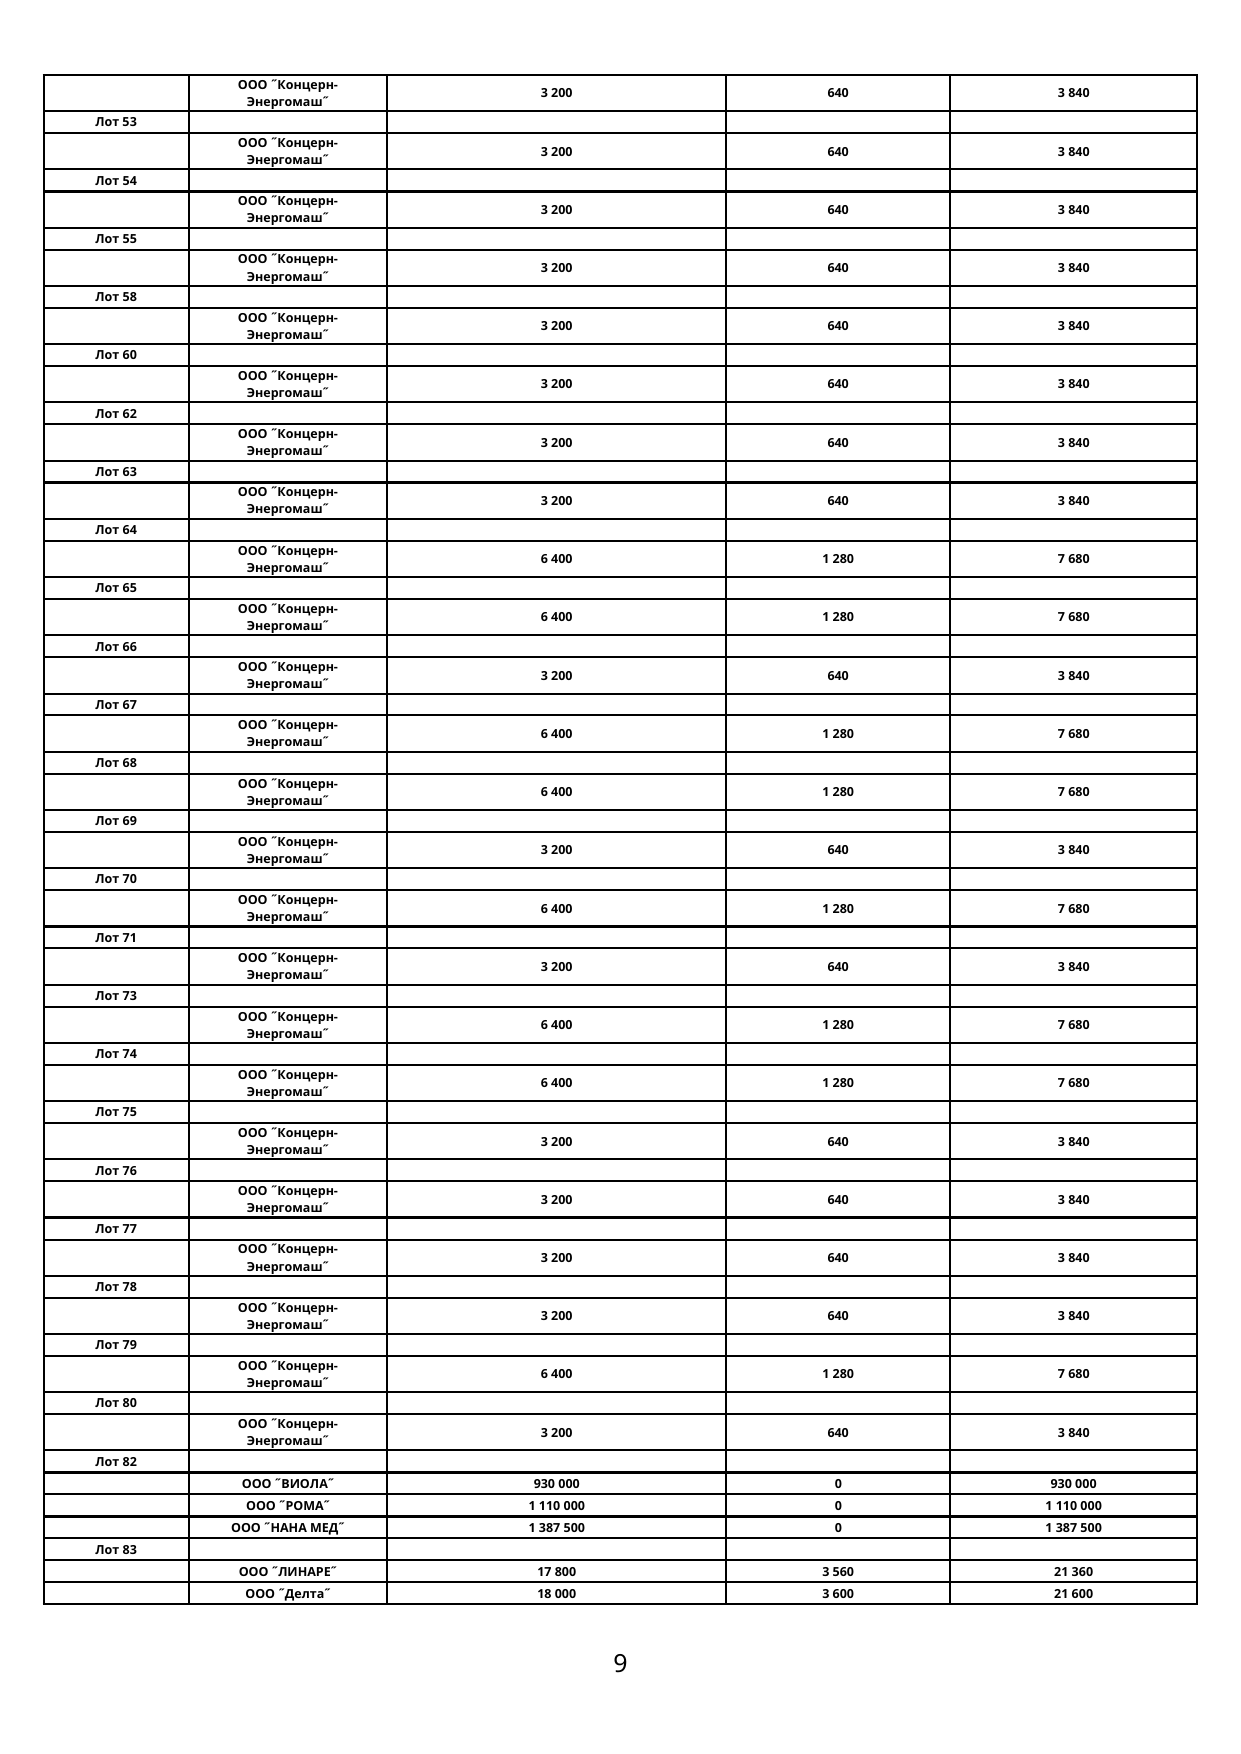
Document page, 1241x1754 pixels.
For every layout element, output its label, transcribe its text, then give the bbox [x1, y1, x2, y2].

table_cell [951, 1102, 1196, 1122]
table_cell 3 840 [951, 309, 1196, 343]
table_cell 6 400 [388, 716, 725, 751]
table_cell 1 280 [727, 775, 949, 809]
table_cell [190, 1160, 386, 1180]
table_cell [951, 462, 1196, 481]
table_cell 3 840 [951, 425, 1196, 459]
table_cell 6 400 [388, 542, 725, 576]
table_cell [727, 1277, 949, 1297]
table_cell 6 400 [388, 1066, 725, 1100]
table_cell [190, 1277, 386, 1297]
table_cell [951, 578, 1196, 598]
table_cell [951, 753, 1196, 773]
table_cell 1 387 500 [388, 1518, 725, 1537]
table_cell 3 200 [388, 658, 725, 692]
table_cell [951, 636, 1196, 656]
table_cell 3 600 [727, 1583, 949, 1603]
table_cell Лот 58 [45, 287, 188, 307]
table_cell [727, 1335, 949, 1355]
table_cell Лот 75 [45, 1102, 188, 1122]
table_cell [45, 542, 188, 576]
table_cell 3 840 [951, 484, 1196, 518]
table_cell 3 200 [388, 76, 725, 110]
table_cell 3 200 [388, 309, 725, 343]
table_cell [45, 1583, 188, 1603]
table_cell [45, 1518, 188, 1537]
table_cell [45, 76, 188, 110]
table_cell [45, 1299, 188, 1333]
table_cell Лот 62 [45, 403, 188, 423]
table_cell [190, 578, 386, 598]
table_cell [727, 1160, 949, 1180]
table_cell 7 680 [951, 891, 1196, 925]
table_cell [388, 403, 725, 423]
table_cell 1 280 [727, 1357, 949, 1391]
table_cell ООО ˝РОМА˝ [190, 1495, 386, 1515]
table_cell [951, 1539, 1196, 1559]
table_cell 3 840 [951, 1415, 1196, 1449]
table_cell 3 840 [951, 76, 1196, 110]
table_cell 1 387 500 [951, 1518, 1196, 1537]
table_cell ООО ˝Концерн-Энергомаш˝ [190, 1357, 386, 1391]
table_cell [45, 484, 188, 518]
table_cell [190, 345, 386, 365]
table_cell Лот 55 [45, 229, 188, 248]
table_cell Лот 70 [45, 869, 188, 889]
table_cell 1 280 [727, 542, 949, 576]
table_cell 3 200 [388, 949, 725, 983]
table_cell [45, 1124, 188, 1158]
table_cell [727, 869, 949, 889]
table_cell [45, 1561, 188, 1581]
table_cell 640 [727, 76, 949, 110]
table_cell ООО ˝Концерн-Энергомаш˝ [190, 309, 386, 343]
table_cell [190, 403, 386, 423]
table_cell [951, 869, 1196, 889]
table_cell [727, 403, 949, 423]
table_cell 7 680 [951, 716, 1196, 751]
table_cell 640 [727, 425, 949, 459]
table_cell [727, 578, 949, 598]
table_cell [190, 229, 386, 248]
table_cell ООО ˝Концерн-Энергомаш˝ [190, 134, 386, 168]
table_cell [951, 986, 1196, 1006]
table_cell [951, 1335, 1196, 1355]
table_cell 1 280 [727, 1066, 949, 1100]
table_cell [388, 869, 725, 889]
table_cell [727, 287, 949, 307]
table_cell Лот 69 [45, 811, 188, 831]
table_cell [388, 1160, 725, 1180]
table_cell 640 [727, 833, 949, 867]
table_cell 3 200 [388, 193, 725, 227]
table_cell Лот 65 [45, 578, 188, 598]
table_cell 1 280 [727, 600, 949, 634]
table_cell [388, 753, 725, 773]
table_cell [951, 112, 1196, 132]
table_cell [388, 695, 725, 714]
table_cell [388, 1393, 725, 1413]
table_cell [190, 811, 386, 831]
table_cell ООО ˝Концерн-Энергомаш˝ [190, 1415, 386, 1449]
table_cell [45, 1008, 188, 1042]
table_cell [190, 170, 386, 190]
table_cell [388, 1539, 725, 1559]
table_cell [45, 833, 188, 867]
table_cell [190, 462, 386, 481]
table_cell ООО ˝Концерн-Энергомаш˝ [190, 949, 386, 983]
table_cell 640 [727, 367, 949, 401]
table_cell [727, 1044, 949, 1064]
table_cell 7 680 [951, 775, 1196, 809]
table_cell 930 000 [951, 1474, 1196, 1493]
table_cell [190, 869, 386, 889]
table_cell [190, 1335, 386, 1355]
table_cell 21 600 [951, 1583, 1196, 1603]
table_cell ООО ˝Концерн-Энергомаш˝ [190, 891, 386, 925]
table_cell [388, 578, 725, 598]
table_cell 6 400 [388, 600, 725, 634]
table_cell [951, 1044, 1196, 1064]
table_cell ООО ˝Концерн-Энергомаш˝ [190, 251, 386, 285]
table_cell [388, 1277, 725, 1297]
table_cell [727, 170, 949, 190]
table_cell 3 200 [388, 1415, 725, 1449]
table_cell ООО ˝Концерн-Энергомаш˝ [190, 600, 386, 634]
table_cell [951, 928, 1196, 947]
table_cell [45, 658, 188, 692]
table_cell ООО ˝Концерн-Энергомаш˝ [190, 1299, 386, 1333]
table_cell 640 [727, 1124, 949, 1158]
table_cell [951, 170, 1196, 190]
table_cell 640 [727, 134, 949, 168]
table_cell Лот 67 [45, 695, 188, 714]
table_cell ООО ˝Концерн-Энергомаш˝ [190, 658, 386, 692]
table_cell [388, 1451, 725, 1471]
table_cell 3 840 [951, 1299, 1196, 1333]
table_cell 640 [727, 658, 949, 692]
table_cell [190, 1539, 386, 1559]
table_cell 3 200 [388, 1299, 725, 1333]
table_cell [727, 636, 949, 656]
table_cell 3 200 [388, 1182, 725, 1216]
table_cell [45, 1182, 188, 1216]
table_cell 3 840 [951, 658, 1196, 692]
table_cell 1 280 [727, 891, 949, 925]
table_cell 0 [727, 1495, 949, 1515]
table_cell [45, 716, 188, 751]
table_cell [951, 1277, 1196, 1297]
table_cell 3 200 [388, 134, 725, 168]
table_cell 3 840 [951, 1241, 1196, 1275]
table_cell [951, 1393, 1196, 1413]
table_cell [388, 287, 725, 307]
table_cell [388, 1335, 725, 1355]
table_cell [388, 928, 725, 947]
table_cell Лот 80 [45, 1393, 188, 1413]
table_cell ООО ˝ЛИНАРЕ˝ [190, 1561, 386, 1581]
table_cell [951, 229, 1196, 248]
table_cell ООО ˝Концерн-Энергомаш˝ [190, 833, 386, 867]
table_cell ООО ˝Концерн-Энергомаш˝ [190, 1124, 386, 1158]
table_cell [190, 1219, 386, 1238]
table_cell [45, 1495, 188, 1515]
table_cell [951, 811, 1196, 831]
table_cell ООО ˝Концерн-Энергомаш˝ [190, 542, 386, 576]
table_cell [951, 1219, 1196, 1238]
table_cell [190, 928, 386, 947]
table_cell 640 [727, 1182, 949, 1216]
table_cell 6 400 [388, 1357, 725, 1391]
table_cell [388, 462, 725, 481]
table_cell 640 [727, 251, 949, 285]
table_cell [388, 986, 725, 1006]
table_cell [45, 367, 188, 401]
table_cell [727, 462, 949, 481]
table_cell 640 [727, 193, 949, 227]
table_cell Лот 79 [45, 1335, 188, 1355]
table_cell 3 840 [951, 949, 1196, 983]
table_cell ООО ˝Концерн-Энергомаш˝ [190, 1066, 386, 1100]
table_cell [388, 520, 725, 540]
table_cell ООО ˝Концерн-Энергомаш˝ [190, 76, 386, 110]
table_cell [45, 1241, 188, 1275]
table_cell [727, 1102, 949, 1122]
table_cell [727, 695, 949, 714]
table_cell 0 [727, 1518, 949, 1537]
table_cell ООО ˝Концерн-Энергомаш˝ [190, 1241, 386, 1275]
table_cell [727, 345, 949, 365]
table_cell [388, 112, 725, 132]
table_cell 7 680 [951, 542, 1196, 576]
table_cell [388, 1044, 725, 1064]
table_cell [45, 1357, 188, 1391]
table_cell [45, 949, 188, 983]
table_cell 3 200 [388, 1241, 725, 1275]
table_cell ООО ˝Делта˝ [190, 1583, 386, 1603]
table_cell [727, 1219, 949, 1238]
table_cell [727, 986, 949, 1006]
table_cell [951, 345, 1196, 365]
table_cell [727, 928, 949, 947]
table_cell [45, 309, 188, 343]
table_cell [190, 986, 386, 1006]
table_cell 930 000 [388, 1474, 725, 1493]
table_cell 7 680 [951, 1357, 1196, 1391]
table_cell 0 [727, 1474, 949, 1493]
table_cell 640 [727, 309, 949, 343]
table_cell ООО ˝Концерн-Энергомаш˝ [190, 193, 386, 227]
table_cell 3 200 [388, 1124, 725, 1158]
table_cell 6 400 [388, 891, 725, 925]
table_cell [388, 1102, 725, 1122]
table_cell 3 200 [388, 367, 725, 401]
table_cell [388, 811, 725, 831]
table_cell ООО ˝Концерн-Энергомаш˝ [190, 367, 386, 401]
table_cell [190, 520, 386, 540]
table_cell 3 560 [727, 1561, 949, 1581]
table_cell ООО ˝Концерн-Энергомаш˝ [190, 716, 386, 751]
table_cell [45, 134, 188, 168]
table_cell [727, 229, 949, 248]
table_cell [951, 1160, 1196, 1180]
table_cell ООО ˝Концерн-Энергомаш˝ [190, 1008, 386, 1042]
table_cell [190, 287, 386, 307]
table_cell [727, 112, 949, 132]
table_cell Лот 60 [45, 345, 188, 365]
table_cell Лот 71 [45, 928, 188, 947]
table_cell 1 280 [727, 1008, 949, 1042]
table_cell 3 840 [951, 367, 1196, 401]
table_cell 1 110 000 [951, 1495, 1196, 1515]
table_cell [190, 1044, 386, 1064]
table_cell [45, 425, 188, 459]
table_cell 3 840 [951, 193, 1196, 227]
table_cell 3 200 [388, 251, 725, 285]
table_cell 3 200 [388, 484, 725, 518]
table_cell 3 840 [951, 1182, 1196, 1216]
table_cell Лот 68 [45, 753, 188, 773]
table_cell Лот 63 [45, 462, 188, 481]
table_cell 3 840 [951, 251, 1196, 285]
table_cell 18 000 [388, 1583, 725, 1603]
table_cell 7 680 [951, 1066, 1196, 1100]
table_cell [45, 600, 188, 634]
table_cell 1 280 [727, 716, 949, 751]
table_cell [727, 1539, 949, 1559]
table_cell ООО ˝Концерн-Энергомаш˝ [190, 425, 386, 459]
table_cell [45, 1474, 188, 1493]
table_cell [727, 1451, 949, 1471]
table_cell [45, 1415, 188, 1449]
table_cell [45, 251, 188, 285]
table_cell [45, 891, 188, 925]
table_cell Лот 78 [45, 1277, 188, 1297]
table_cell 640 [727, 484, 949, 518]
table_cell [45, 775, 188, 809]
table_cell Лот 74 [45, 1044, 188, 1064]
table_cell ООО ˝ВИОЛА˝ [190, 1474, 386, 1493]
table_cell ООО ˝Концерн-Энергомаш˝ [190, 775, 386, 809]
table_cell [727, 520, 949, 540]
table_cell Лот 73 [45, 986, 188, 1006]
table_cell 640 [727, 949, 949, 983]
table_cell 7 680 [951, 600, 1196, 634]
table_cell ООО ˝Концерн-Энергомаш˝ [190, 484, 386, 518]
table_cell Лот 53 [45, 112, 188, 132]
table_cell [727, 811, 949, 831]
table_cell 1 110 000 [388, 1495, 725, 1515]
table_cell [190, 1451, 386, 1471]
table_cell 3 840 [951, 833, 1196, 867]
table_cell [45, 1066, 188, 1100]
table_cell Лот 77 [45, 1219, 188, 1238]
table_cell ООО ˝НАНА МЕД˝ [190, 1518, 386, 1537]
table_cell [727, 1393, 949, 1413]
table_cell Лот 76 [45, 1160, 188, 1180]
table_cell Лот 66 [45, 636, 188, 656]
table_cell [190, 112, 386, 132]
table_cell [45, 193, 188, 227]
table_cell 7 680 [951, 1008, 1196, 1042]
table_cell [951, 1451, 1196, 1471]
table_cell [951, 403, 1196, 423]
table_cell [727, 753, 949, 773]
table_cell [388, 229, 725, 248]
table_cell 6 400 [388, 775, 725, 809]
table_cell 21 360 [951, 1561, 1196, 1581]
table_cell [388, 345, 725, 365]
table_cell Лот 82 [45, 1451, 188, 1471]
table_cell ООО ˝Концерн-Энергомаш˝ [190, 1182, 386, 1216]
table_cell 17 800 [388, 1561, 725, 1581]
table_cell [951, 520, 1196, 540]
table_cell Лот 64 [45, 520, 188, 540]
table_cell 640 [727, 1241, 949, 1275]
table_cell 6 400 [388, 1008, 725, 1042]
table_cell 640 [727, 1415, 949, 1449]
table_cell 3 840 [951, 134, 1196, 168]
table_cell [951, 695, 1196, 714]
table_cell Лот 54 [45, 170, 188, 190]
table_cell [388, 1219, 725, 1238]
table_cell [388, 170, 725, 190]
table_cell 640 [727, 1299, 949, 1333]
table_cell [190, 1393, 386, 1413]
table_cell 3 200 [388, 425, 725, 459]
table_cell 3 840 [951, 1124, 1196, 1158]
table_cell [190, 695, 386, 714]
table_cell [190, 753, 386, 773]
table_cell [190, 1102, 386, 1122]
table_cell [190, 636, 386, 656]
table_cell Лот 83 [45, 1539, 188, 1559]
table_cell [951, 287, 1196, 307]
table_cell 3 200 [388, 833, 725, 867]
table_cell [388, 636, 725, 656]
